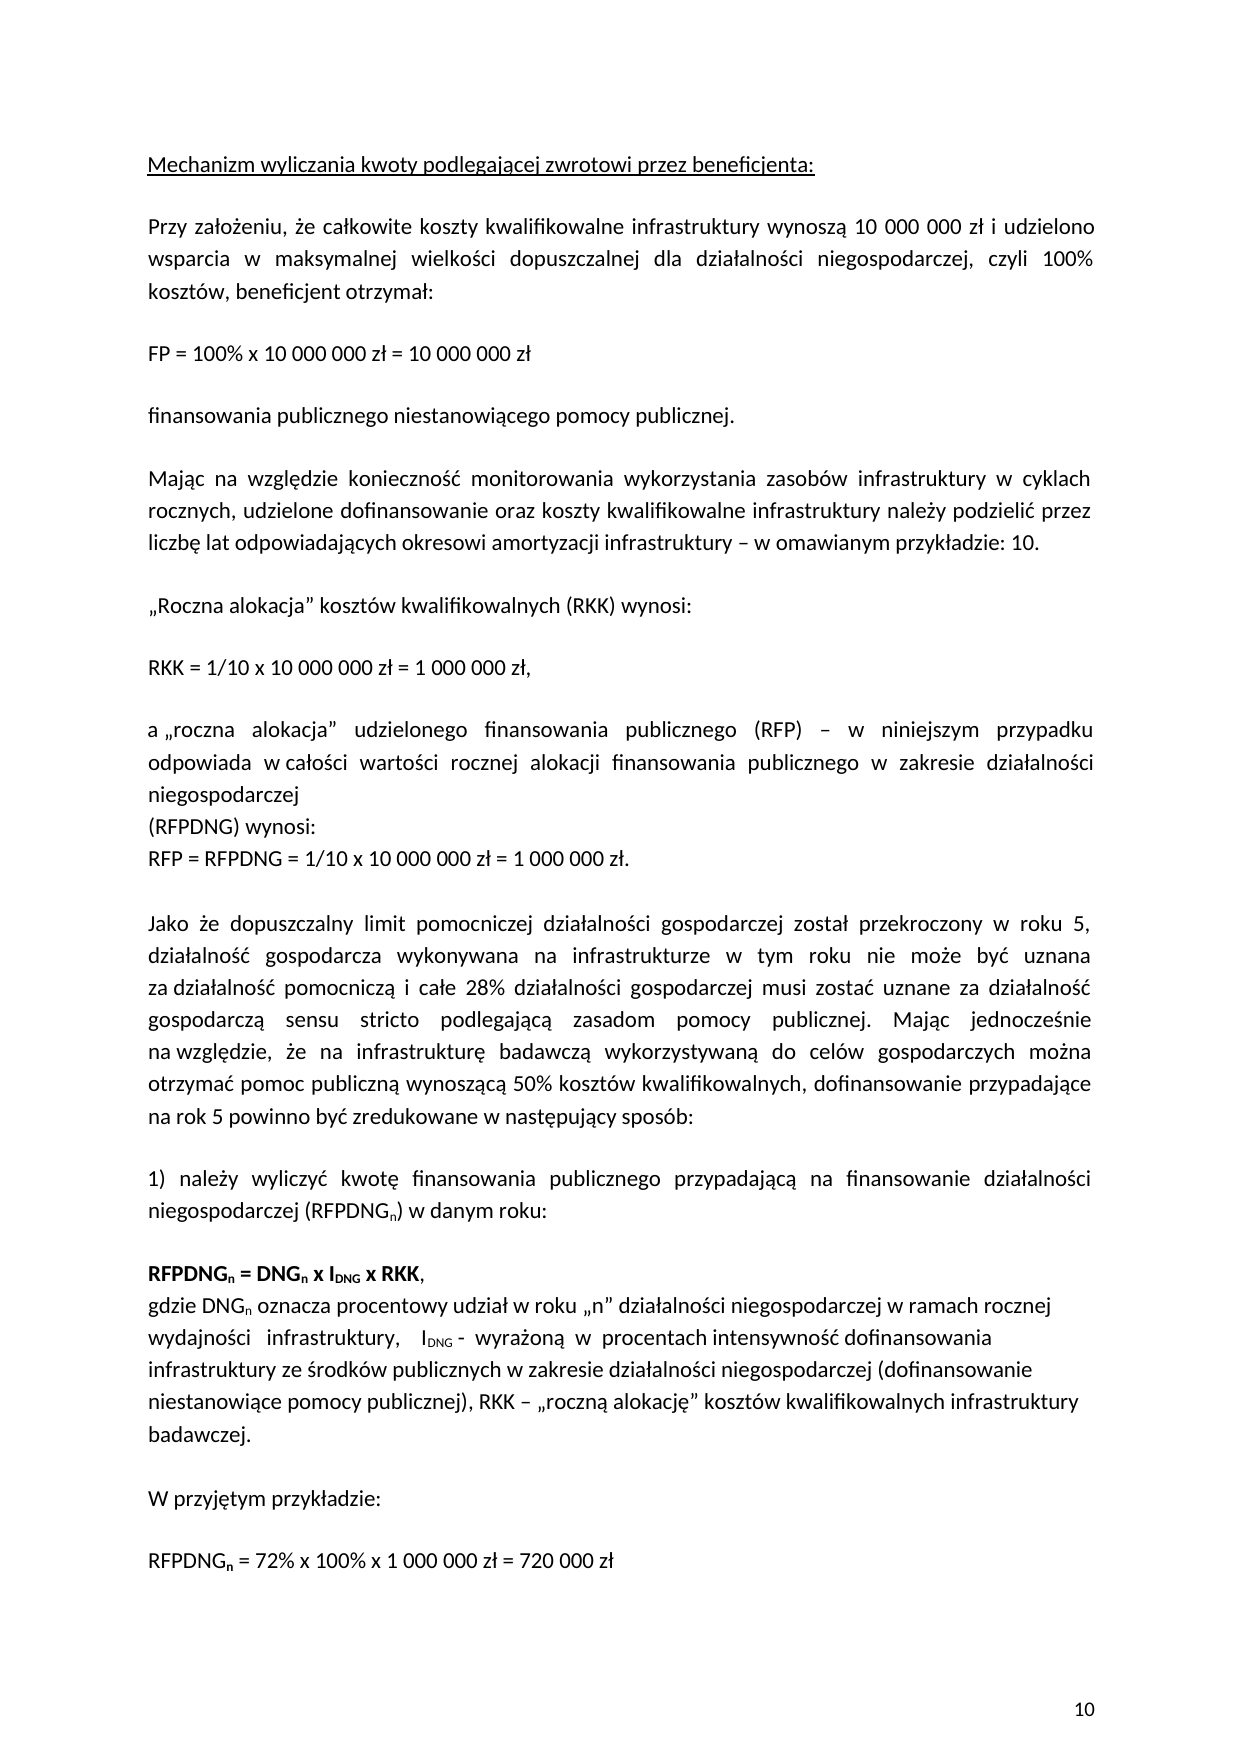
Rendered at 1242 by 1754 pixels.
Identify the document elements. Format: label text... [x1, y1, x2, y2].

text Mechanizm wyliczania kwoty podlegającej zwrotowi przez beneficjenta: [147, 150, 1095, 178]
text RKK = 1/10 x 10 000 000 zł = 1 000 000 zł, [148, 653, 1095, 681]
text gdzie DNGn oznacza procentowy udział w roku „n” działalności niegospodarczej w ramach rocznej wydajności infrastruktury, IDNG - wyrażoną w procentach intensywność dofinansowania infrastruktury ze środków publicznych w zakresie działalności niegospodarczej (dofinansowanie niestanowiące pomocy publicznej), RKK – „roczną alokację” kosztów kwalifikowalnych infrastruktury badawczej. [148, 1291, 1095, 1448]
text Przy założeniu, że całkowite koszty kwalifikowalne infrastruktury wynoszą 10 000 000 zł i udzielono wsparcia w maksymalnej wielkości dopuszczalnej dla działalności niegospodarczej, czyli 100% kosztów, beneficjent otrzymał: [148, 212, 1095, 305]
text FP = 100% x 10 000 000 zł = 10 000 000 zł [148, 339, 1095, 367]
text „Roczna alokacja” kosztów kwalifikowalnych (RKK) wynosi: [148, 591, 1095, 619]
list „roczna alokacja” udzielonego finansowania publicznego (RFP) – w niniejszym przypadku odpowiada w całości wartości rocznej alokacji finansowania publicznego w zakresie działalności niegospodarczej [147, 716, 1095, 808]
text finansowania publicznego niestanowiącego pomocy publicznej. [148, 402, 1095, 429]
list należy wyliczyć kwotę finansowania publicznego przypadającą na finansowanie działalności niegospodarczej (RFPDNGn) w danym roku: [147, 1164, 1093, 1224]
text RFPDNGn = 72% x 100% x 1 000 000 zł = 720 000 zł [148, 1546, 1095, 1574]
text W przyjętym przykładzie: [148, 1484, 1095, 1512]
text RFPDNGn = DNGn x IDNG x RKK, [148, 1259, 1095, 1287]
text Mając na względzie konieczność monitorowania wykorzystania zasobów infrastruktury w cyklach rocznych, udzielone dofinansowanie oraz koszty kwalifikowalne infrastruktury należy podzielić przez liczbę lat odpowiadających okresowi amortyzacji infrastruktury – w omawianym przykładzie: 10. [148, 464, 1093, 556]
text RFP = RFPDNG = 1/10 x 10 000 000 zł = 1 000 000 zł. [148, 844, 1095, 872]
text (RFPDNG) wynosi: [148, 812, 1095, 840]
text Jako że dopuszczalny limit pomocniczej działalności gospodarczej został przekroczony w roku 5, działalność gospodarcza wykonywana na infrastrukturze w tym roku nie może być uznana za działalność pomocniczą i całe 28% działalności gospodarczej musi zostać uznane za działalność gospodarczą sensu stricto podlegającą zasadom pomocy publicznej. Mając jednocześnie na względzie, że na infrastrukturę badawczą wykorzystywaną do celów gospodarczych można otrzymać pomoc publiczną wynoszącą 50% kosztów kwalifikowalnych, dofinansowanie przypadające na rok 5 powinno być zredukowane w następujący sposób: [148, 909, 1093, 1130]
